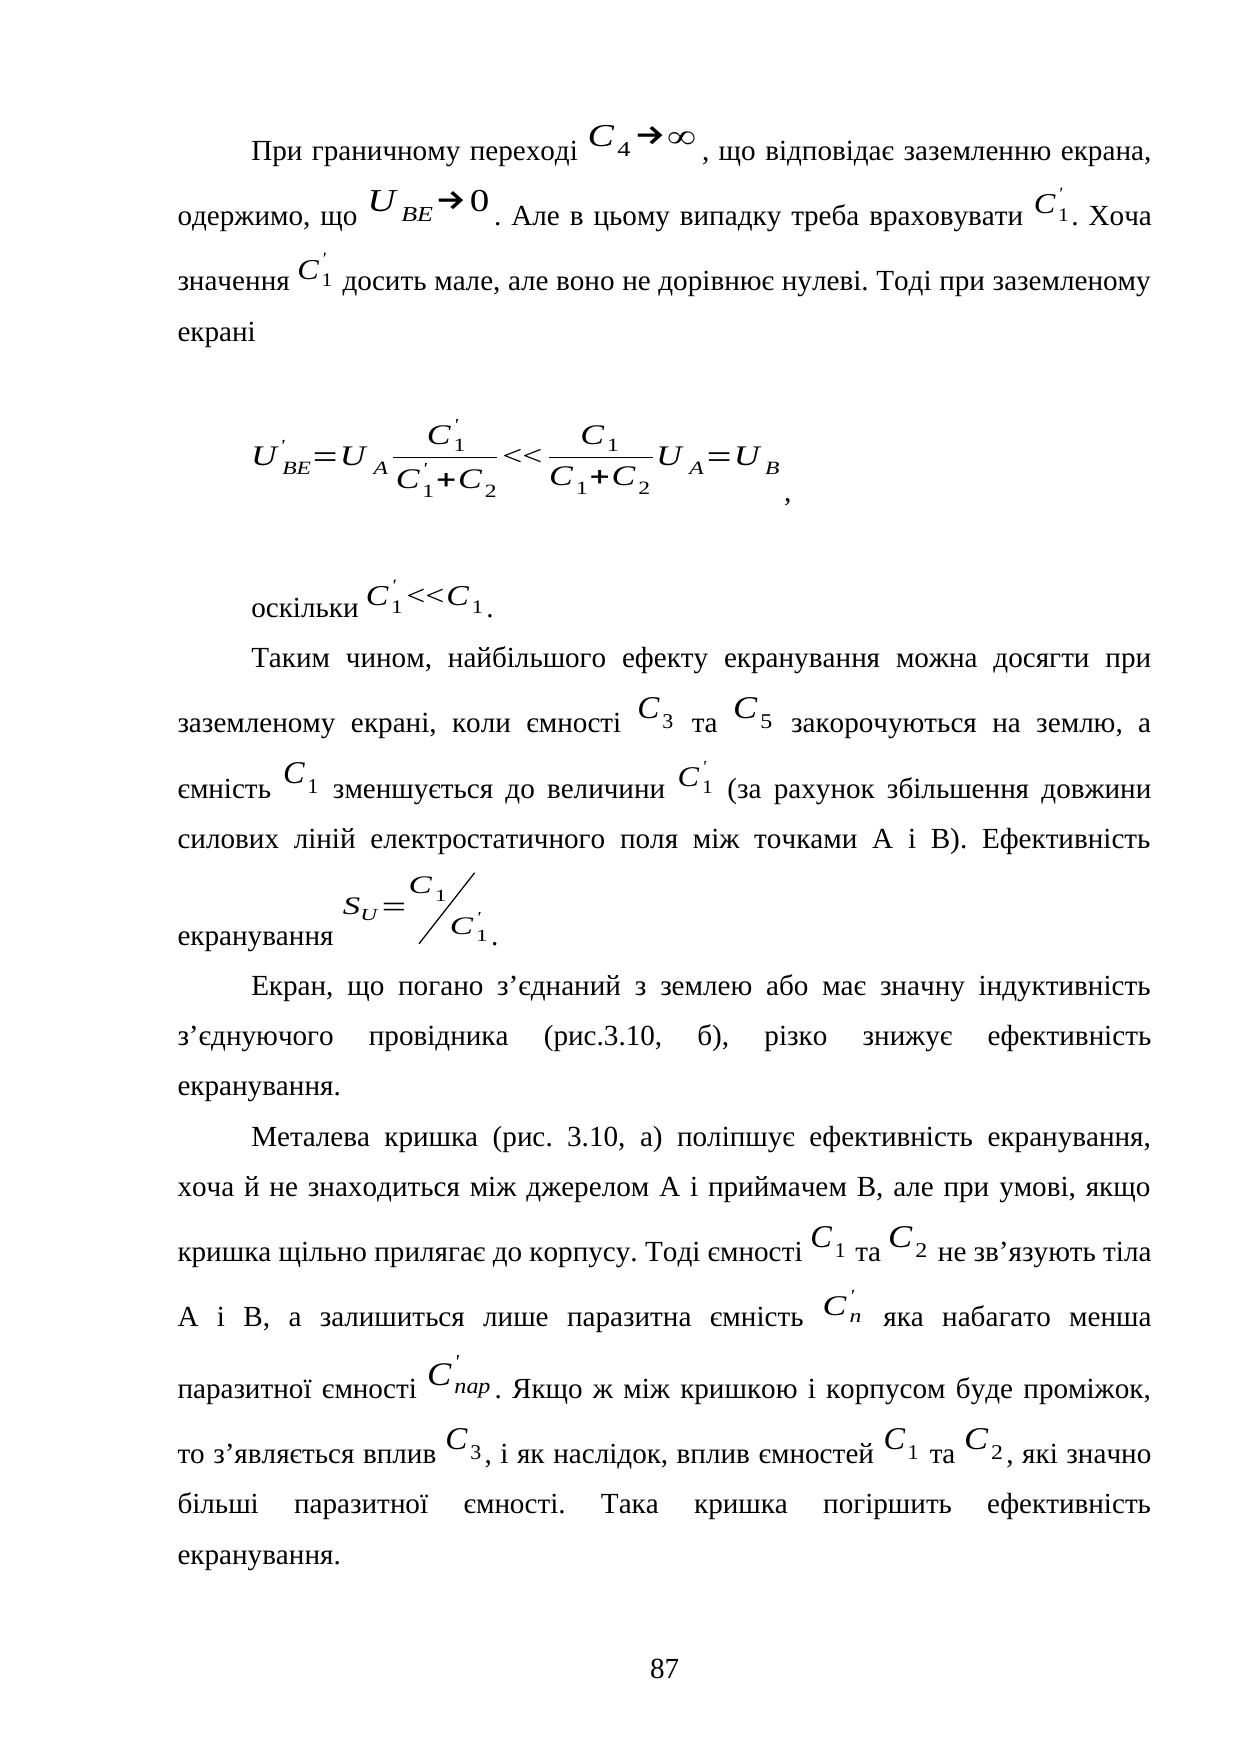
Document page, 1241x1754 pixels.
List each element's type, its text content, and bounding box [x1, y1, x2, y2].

text , [177, 414, 1152, 508]
text При граничному переході , що відповідає заземленню екрана, одержимо, що . Але в цьому випадку треба враховувати . Хоча значення досить мале, але воно не дорівнює нулеві. Тоді при заземленому екрані [177, 118, 1152, 347]
text Екран, що погано з’єднаний з землею або має значну індуктивність з’єднуючого провідника (рис.3.10, б), різко знижує ефективність екранування. [177, 968, 1152, 1102]
text Металева кришка (рис. 3.10, а) поліпшує ефективність екранування, хоча й не знаходиться між джерелом А і приймачем В, але при умові, якщо кришка щільно прилягає до корпусу. Тоді ємності та не зв’язують тіла А і В, а залишиться лише паразитна ємність яка набагато менша паразитної ємності . Якщо ж між кришкою і корпусом буде проміжок, то з’являється вплив , і як наслідок, вплив ємностей та , які значно більші паразитної ємності. Така кришка погіршить ефективність екранування. [177, 1119, 1152, 1570]
text Таким чином, найбільшого ефекту екранування можна досягти при заземленому екрані, коли ємності та закорочуються на землю, а ємність зменшується до величини (за рахунок збільшення довжини силових ліній електростатичного поля між точками А і В). Ефективність екранування . [177, 640, 1152, 951]
text оскільки . [177, 575, 1152, 624]
